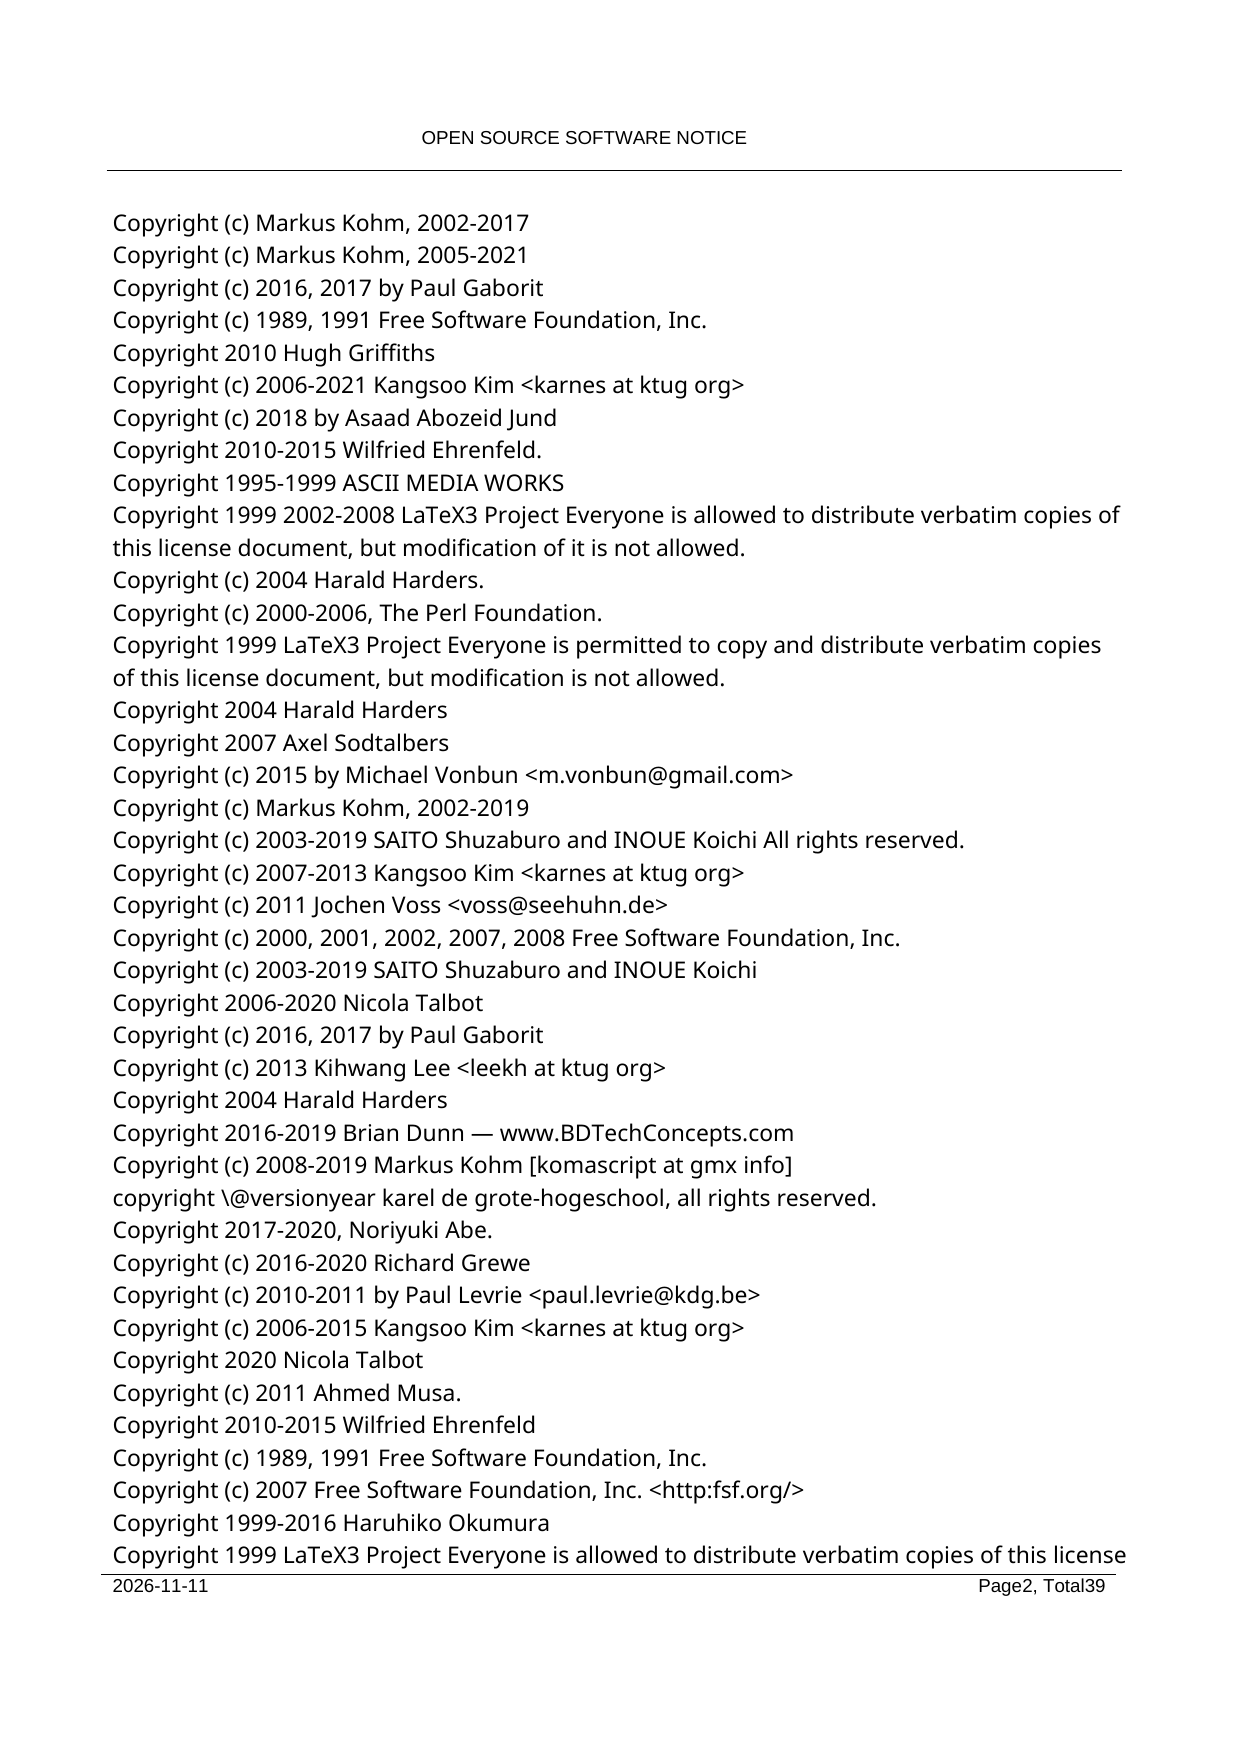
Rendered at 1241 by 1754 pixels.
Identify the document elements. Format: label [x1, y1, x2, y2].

text [112, 206, 1128, 1571]
